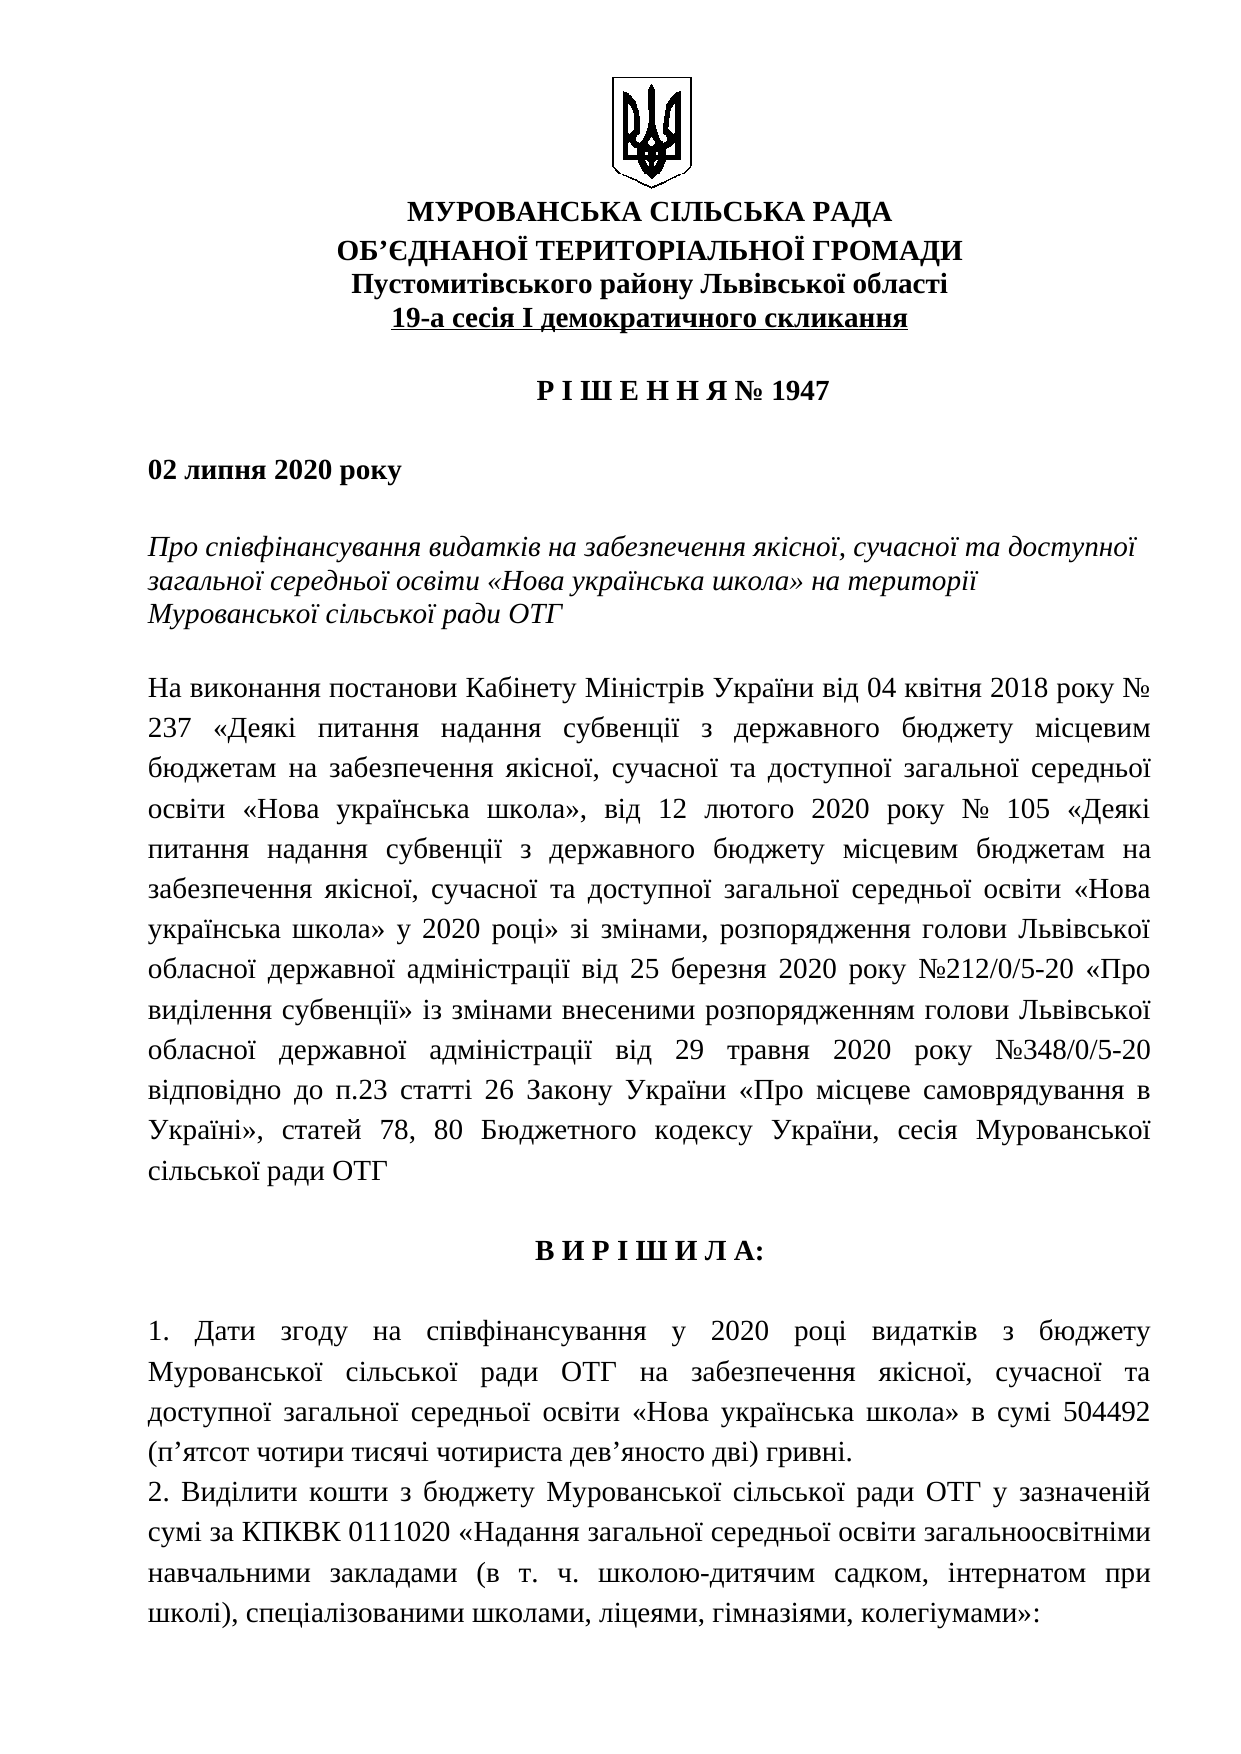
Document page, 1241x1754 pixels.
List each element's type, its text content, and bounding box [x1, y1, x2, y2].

text 2. Виділити кошти з бюджету Мурованської сільської ради ОТГ у зазначеній сумі за КПКВК 0111020 «Надання загальної середньої освіти загальноосвітніми навчальними закладами (в т. ч. школою-дитячим садком, інтернатом при школі), спеціалізованими школами, ліцеями, гімназіями, колегіумами»: [148, 1474, 1152, 1555]
text 19-а сесія І демократичного скликання [148, 300, 1152, 333]
text 1. Дати згоду на співфінансування у 2020 році видатків з бюджету Мурованської сільської ради ОТГ на забезпечення якісної, сучасної та доступної загальної середньої освіти «Нова українська школа» в сумі 504492 (п’ятсот чотири тисячі чотириста дев’яносто дві) гривні. [148, 1313, 1152, 1468]
text На виконання постанови Кабінету Міністрів України від 04 квітня 2018 року № 237 «Деякі питання надання субвенції з державного бюджету місцевим бюджетам на забезпечення якісної, сучасної та доступної загальної середньої освіти «Нова українська школа», від 12 лютого 2020 року № 105 «Деякі питання надання субвенції з державного бюджету місцевим бюджетам на забезпечення якісної, сучасної та доступної загальної середньої освіти «Нова українська школа» у 2020 році» зі змінами, розпорядження голови Львівської обласної державної адміністрації від 25 березня 2020 року №212/0/5-20 «Про виділення субвенції» із змінами внесеними розпорядженням голови Львівської обласної державної адміністрації від 29 травня 2020 року №348/0/5-20 відповідно до п.23 статті 26 Закону України «Про місцеве самоврядування в Україні», статей 78, 80 Бюджетного кодексу України, сесія Мурованської сільської ради ОТГ [148, 670, 1152, 1186]
text Пустомитівського району Львівської області [148, 266, 1152, 300]
picture [608, 77, 697, 190]
text 2. Виділити кошти з бюджету Мурованської сільської ради ОТГ у зазначеній сумі за КПКВК 0111020 «Надання загальної середньої освіти загальноосвітніми навчальними закладами (в т. ч. школою-дитячим садком, інтернатом при школі), спеціалізованими школами, ліцеями, гімназіями, колегіумами»: [148, 1588, 1152, 1628]
text МУРОВАНСЬКА СІЛЬСЬКА РАДА [148, 74, 1152, 228]
text 02 липня 2020 року [148, 452, 1152, 486]
text ОБ’ЄДНАНОЇ ТЕРИТОРІАЛЬНОЇ ГРОМАДИ [148, 233, 1152, 266]
text В И Р І Ш И Л А: [148, 1233, 1152, 1267]
text Про співфінансування видатків на забезпечення якісної, сучасної та доступної загальної середньої освіти «Нова українська школа» на території Мурованської сільської ради ОТГ [148, 529, 1152, 630]
text Р І Ш Е Н Н Я № 1947 [148, 373, 1211, 407]
